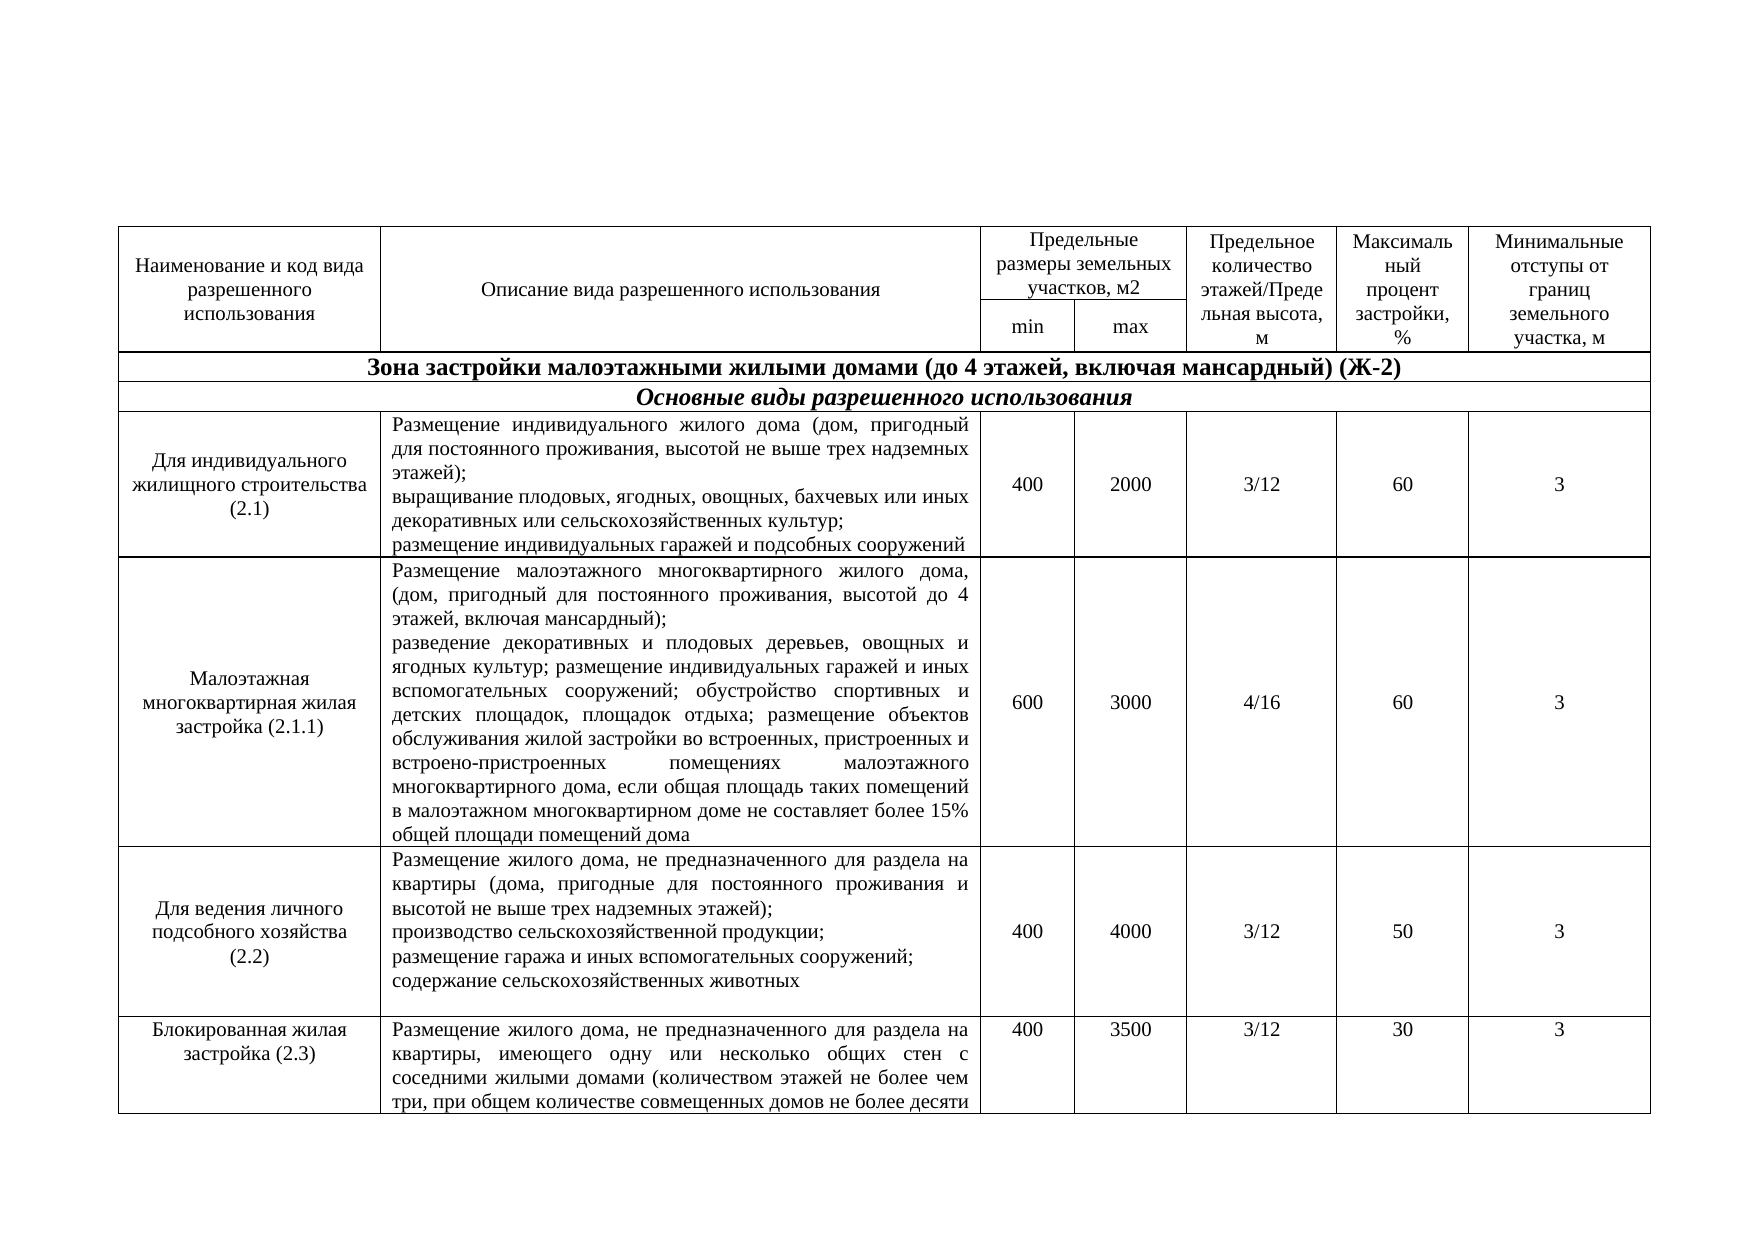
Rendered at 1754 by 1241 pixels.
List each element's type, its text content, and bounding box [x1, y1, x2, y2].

table_header Максимальный процент застройки, % [1337, 227, 1468, 351]
table_header Описание вида разрешенного использования [381, 227, 980, 351]
table_header Предельные размеры земельных участков, м2 [981, 227, 1186, 299]
table_cell Основные виды разрешенного использования [119, 382, 1650, 411]
table_header Минимальные отступы от границ земельного участка, м [1469, 227, 1650, 351]
table_cell 3 [1469, 558, 1650, 846]
table_cell Малоэтажная многоквартирная жилая застройка (2.1.1) [119, 558, 380, 846]
table_cell Для ведения личного подсобного хозяйства (2.2) [119, 847, 380, 1016]
table_cell 3 [1469, 412, 1650, 556]
table_cell 60 [1337, 412, 1468, 556]
table_cell Блокированная жилая застройка (2.3) [119, 1017, 380, 1113]
table_cell 3 [1469, 1017, 1650, 1113]
table_cell Зона застройки малоэтажными жилыми домами (до 4 этажей, включая мансардный) (Ж-2) [119, 353, 1650, 381]
table_cell 400 [981, 1017, 1074, 1113]
table_cell 4/16 [1187, 558, 1336, 846]
table_cell 3/12 [1187, 412, 1336, 556]
table_cell 600 [981, 558, 1074, 846]
table_cell 4000 [1075, 847, 1186, 1016]
table_cell 3500 [1075, 1017, 1186, 1113]
table_cell Размещение индивидуального жилого дома (дом, пригодный для постоянного проживания, высотой не выше трех надземных этажей); выращивание плодовых, ягодных, овощных, бахчевых или иных декоративных или сельскохозяйственных культур; размещение индивидуальных гаражей и подсобных сооружений [381, 412, 980, 556]
table_cell Для индивидуального жилищного строительства (2.1) [119, 412, 380, 556]
table_cell min [981, 300, 1074, 351]
table_cell Размещение малоэтажного многоквартирного жилого дома, (дом, пригодный для постоянного проживания, высотой до 4 этажей, включая мансардный); разведение декоративных и плодовых деревьев, овощных и ягодных культур; размещение индивидуальных гаражей и иных вспомогательных сооружений; обустройство спортивных и детских площадок, площадок отдыха; размещение объектов обслуживания жилой застройки во встроенных, пристроенных и встроено-пристроенных помещениях малоэтажного многоквартирного дома, если общая площадь таких помещений в малоэтажном многоквартирном доме не составляет более 15% общей площади помещений дома [381, 558, 980, 846]
table_cell 3 [1469, 847, 1650, 1016]
table_cell max [1075, 300, 1186, 351]
table_cell 3/12 [1187, 847, 1336, 1016]
table_header Наименование и код вида разрешенного использования [119, 227, 380, 351]
table_cell 50 [1337, 847, 1468, 1016]
table_cell 3/12 [1187, 1017, 1336, 1113]
table_cell 400 [981, 847, 1074, 1016]
table_cell 2000 [1075, 412, 1186, 556]
table_header Предельное количество этажей/Предельная высота, м [1187, 227, 1336, 351]
table_cell 3000 [1075, 558, 1186, 846]
table_cell 400 [981, 412, 1074, 556]
table_cell 30 [1337, 1017, 1468, 1113]
table_cell Размещение жилого дома, не предназначенного для раздела на квартиры (дома, пригодные для постоянного проживания и высотой не выше трех надземных этажей); производство сельскохозяйственной продукции; размещение гаража и иных вспомогательных сооружений; содержание сельскохозяйственных животных [381, 847, 980, 1016]
table_cell 60 [1337, 558, 1468, 846]
